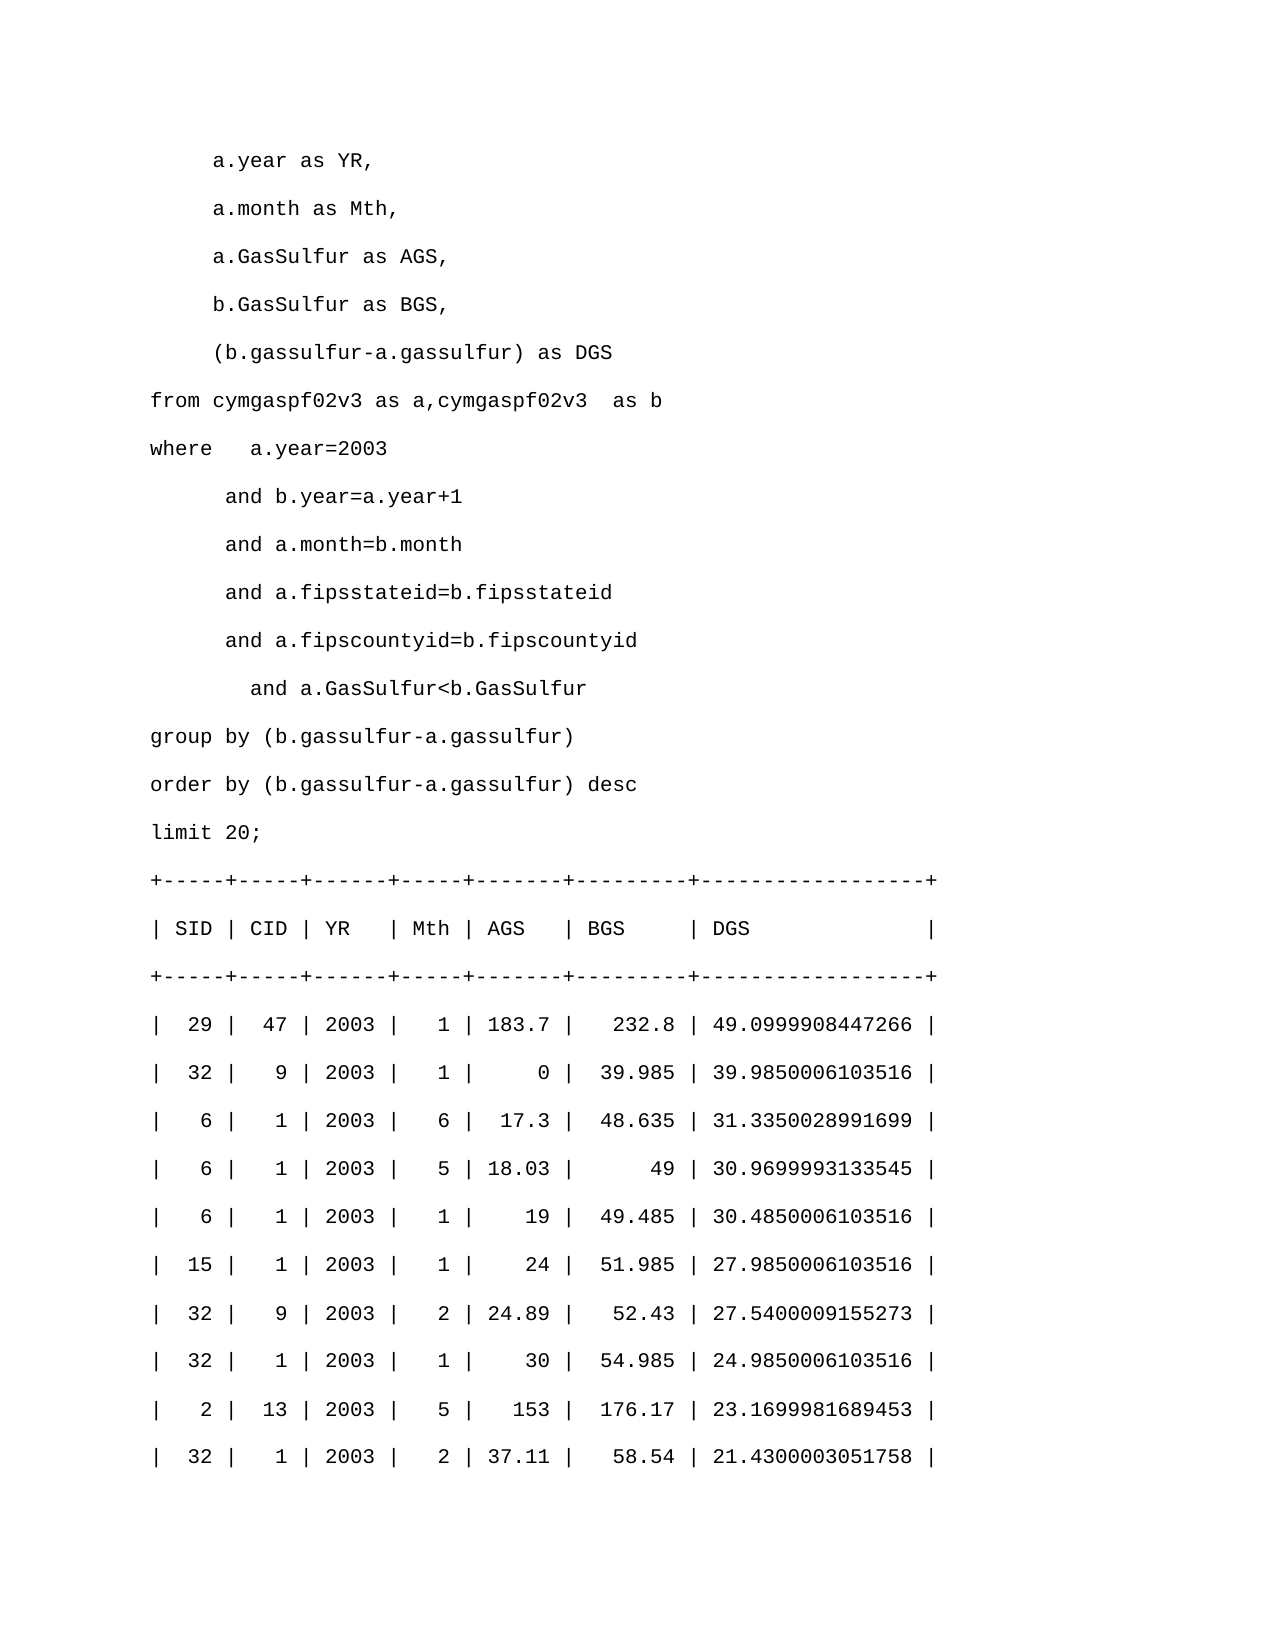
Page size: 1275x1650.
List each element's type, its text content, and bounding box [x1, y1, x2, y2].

text b.GasSulfur as BGS, [150, 294, 1215, 318]
text and a.GasSulfur<b.GasSulfur [150, 678, 1215, 702]
text | 32 | 1 | 2003 | 2 | 37.11 | 58.54 | 21.4300003051758 | [150, 1447, 1215, 1470]
text | 2 | 13 | 2003 | 5 | 153 | 176.17 | 23.1699981689453 | [150, 1398, 1215, 1422]
text group by (b.gassulfur-a.gassulfur) [150, 726, 1215, 750]
text a.GasSulfur as AGS, [150, 246, 1215, 270]
text and a.fipsstateid=b.fipsstateid [150, 582, 1215, 606]
text order by (b.gassulfur-a.gassulfur) desc [150, 774, 1215, 798]
text +-----+-----+------+-----+-------+---------+------------------+ [150, 966, 1215, 990]
text | 6 | 1 | 2003 | 6 | 17.3 | 48.635 | 31.3350028991699 | [150, 1110, 1215, 1134]
text | 32 | 9 | 2003 | 2 | 24.89 | 52.43 | 27.5400009155273 | [150, 1302, 1215, 1326]
text and a.fipscountyid=b.fipscountyid [150, 630, 1215, 654]
text | 6 | 1 | 2003 | 1 | 19 | 49.485 | 30.4850006103516 | [150, 1206, 1215, 1230]
text (b.gassulfur-a.gassulfur) as DGS [150, 342, 1215, 366]
text a.year as YR, [150, 150, 1215, 174]
text | 6 | 1 | 2003 | 5 | 18.03 | 49 | 30.9699993133545 | [150, 1158, 1215, 1182]
text | 15 | 1 | 2003 | 1 | 24 | 51.985 | 27.9850006103516 | [150, 1254, 1215, 1278]
text a.month as Mth, [150, 198, 1215, 222]
text and b.year=a.year+1 [150, 486, 1215, 510]
text where a.year=2003 [150, 438, 1215, 462]
text limit 20; [150, 822, 1215, 846]
text +-----+-----+------+-----+-------+---------+------------------+ [150, 870, 1215, 894]
text | 32 | 1 | 2003 | 1 | 30 | 54.985 | 24.9850006103516 | [150, 1351, 1215, 1374]
text and a.month=b.month [150, 534, 1215, 558]
text | 29 | 47 | 2003 | 1 | 183.7 | 232.8 | 49.0999908447266 | [150, 1014, 1215, 1038]
text from cymgaspf02v3 as a,cymgaspf02v3 as b [150, 390, 1215, 414]
text | SID | CID | YR | Mth | AGS | BGS | DGS | [150, 918, 1215, 942]
text | 32 | 9 | 2003 | 1 | 0 | 39.985 | 39.9850006103516 | [150, 1062, 1215, 1086]
